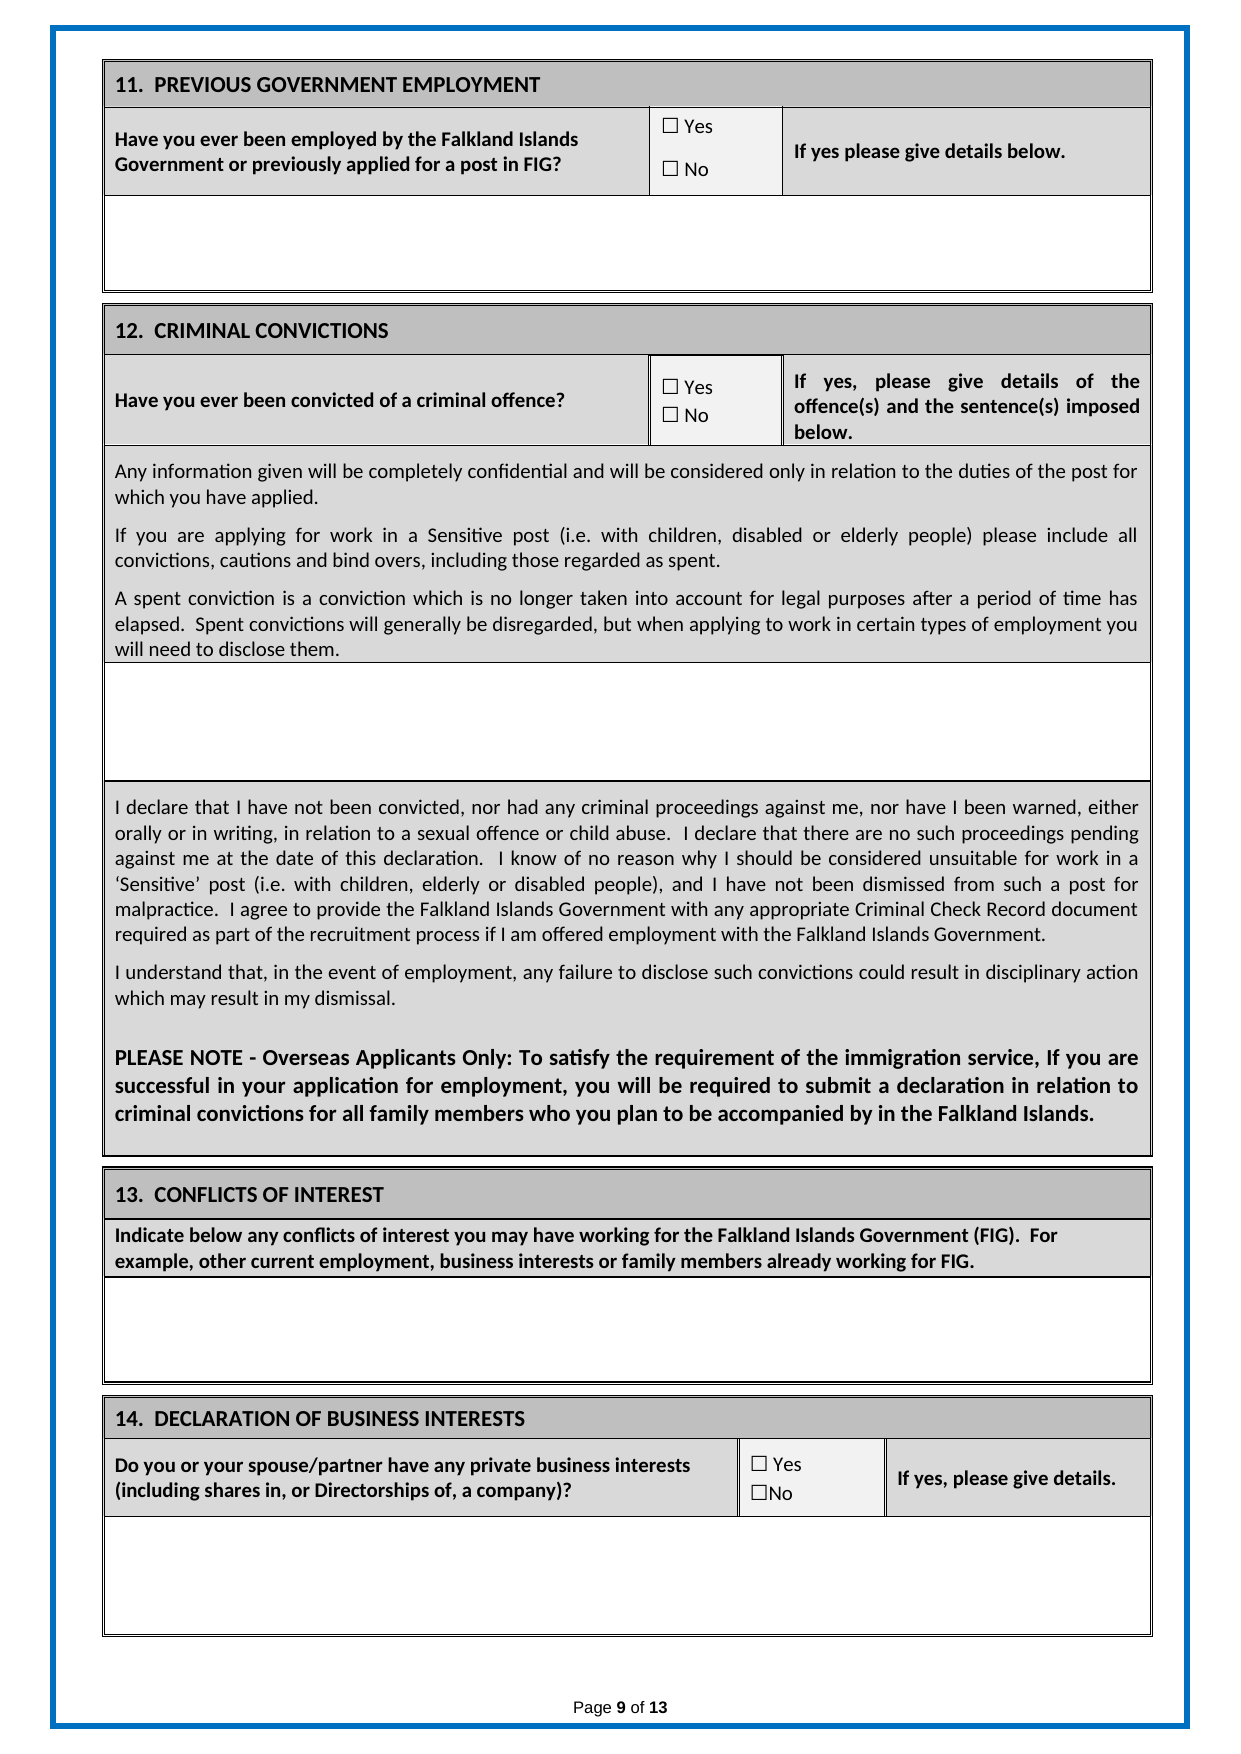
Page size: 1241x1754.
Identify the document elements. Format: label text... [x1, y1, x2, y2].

table_cell If yes please give details below. [783, 108, 1150, 195]
table_header 14. DECLARATION OF BUSINESS INTERESTS [105, 1398, 1150, 1438]
table_cell [105, 1517, 1150, 1634]
table_cell Have you ever been employed by the Falkland Islands Government or previously applied for a post in FIG? [105, 108, 649, 195]
table_cell I declare that I have not been convicted, nor had any criminal proceedings against me, nor have I been warned, either orally or in writing, in relation to a sexual offence or child abuse. I declare that there are no such proceedings pending against me at the date of this declaration. I know of no reason why I should be considered unsuitable for work in a ‘Sensitive’ post (i.e. with children, elderly or disabled people), and I have not been dismissed from such a post for malpractice. I agree to provide the Falkland Islands Government with any appropriate Criminal Check Record document required as part of the recruitment process if I am offered employment with the Falkland Islands Government. I understand that, in the event of employment, any failure to disclose such convictions could result in disciplinary action which may result in my dismissal. PLEASE NOTE - Overseas Applicants Only: To satisfy the requirement of the immigration service, If you are successful in your application for employment, you will be required to submit a declaration in relation to criminal convictions for all family members who you plan to be accompanied by in the Falkland Islands. [105, 782, 1150, 1155]
table_cell Yes No [740, 1439, 884, 1516]
table_cell If yes, please give details of the offence(s) and the sentence(s) imposed below. [784, 355, 1150, 444]
table_header 11. PREVIOUS GOVERNMENT EMPLOYMENT [105, 62, 1150, 106]
table_cell [105, 663, 1150, 780]
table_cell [887, 1439, 1150, 1516]
table_cell Indicate below any conflicts of interest you may have working for the Falkland Islands Government (FIG). For example, other current employment, business interests or family members already working for FIG. [105, 1220, 1150, 1276]
table_cell Yes No [650, 108, 782, 195]
table_header 12. CRIMINAL CONVICTIONS [105, 306, 1150, 354]
table_cell Yes No [651, 356, 781, 444]
table_header 13. CONFLICTS OF INTEREST [105, 1170, 1150, 1218]
table_cell [105, 196, 1150, 290]
table_cell Have you ever been convicted of a criminal offence? [105, 355, 648, 444]
table_cell Do you or your spouse/partner have any private business interests (including shares in, or Directorships of, a company)? [105, 1439, 737, 1516]
table_cell [105, 1278, 1150, 1381]
table_cell Any information given will be completely confidential and will be considered only in relation to the duties of the post for which you have applied. If you are applying for work in a Sensitive post (i.e. with children, disabled or elderly people) please include all convictions, cautions and bind overs, including those regarded as spent. A spent conviction is a conviction which is no longer taken into account for legal purposes after a period of time has elapsed. Spent convictions will generally be disregarded, but when applying to work in certain types of employment you will need to disclose them. [105, 446, 1150, 662]
